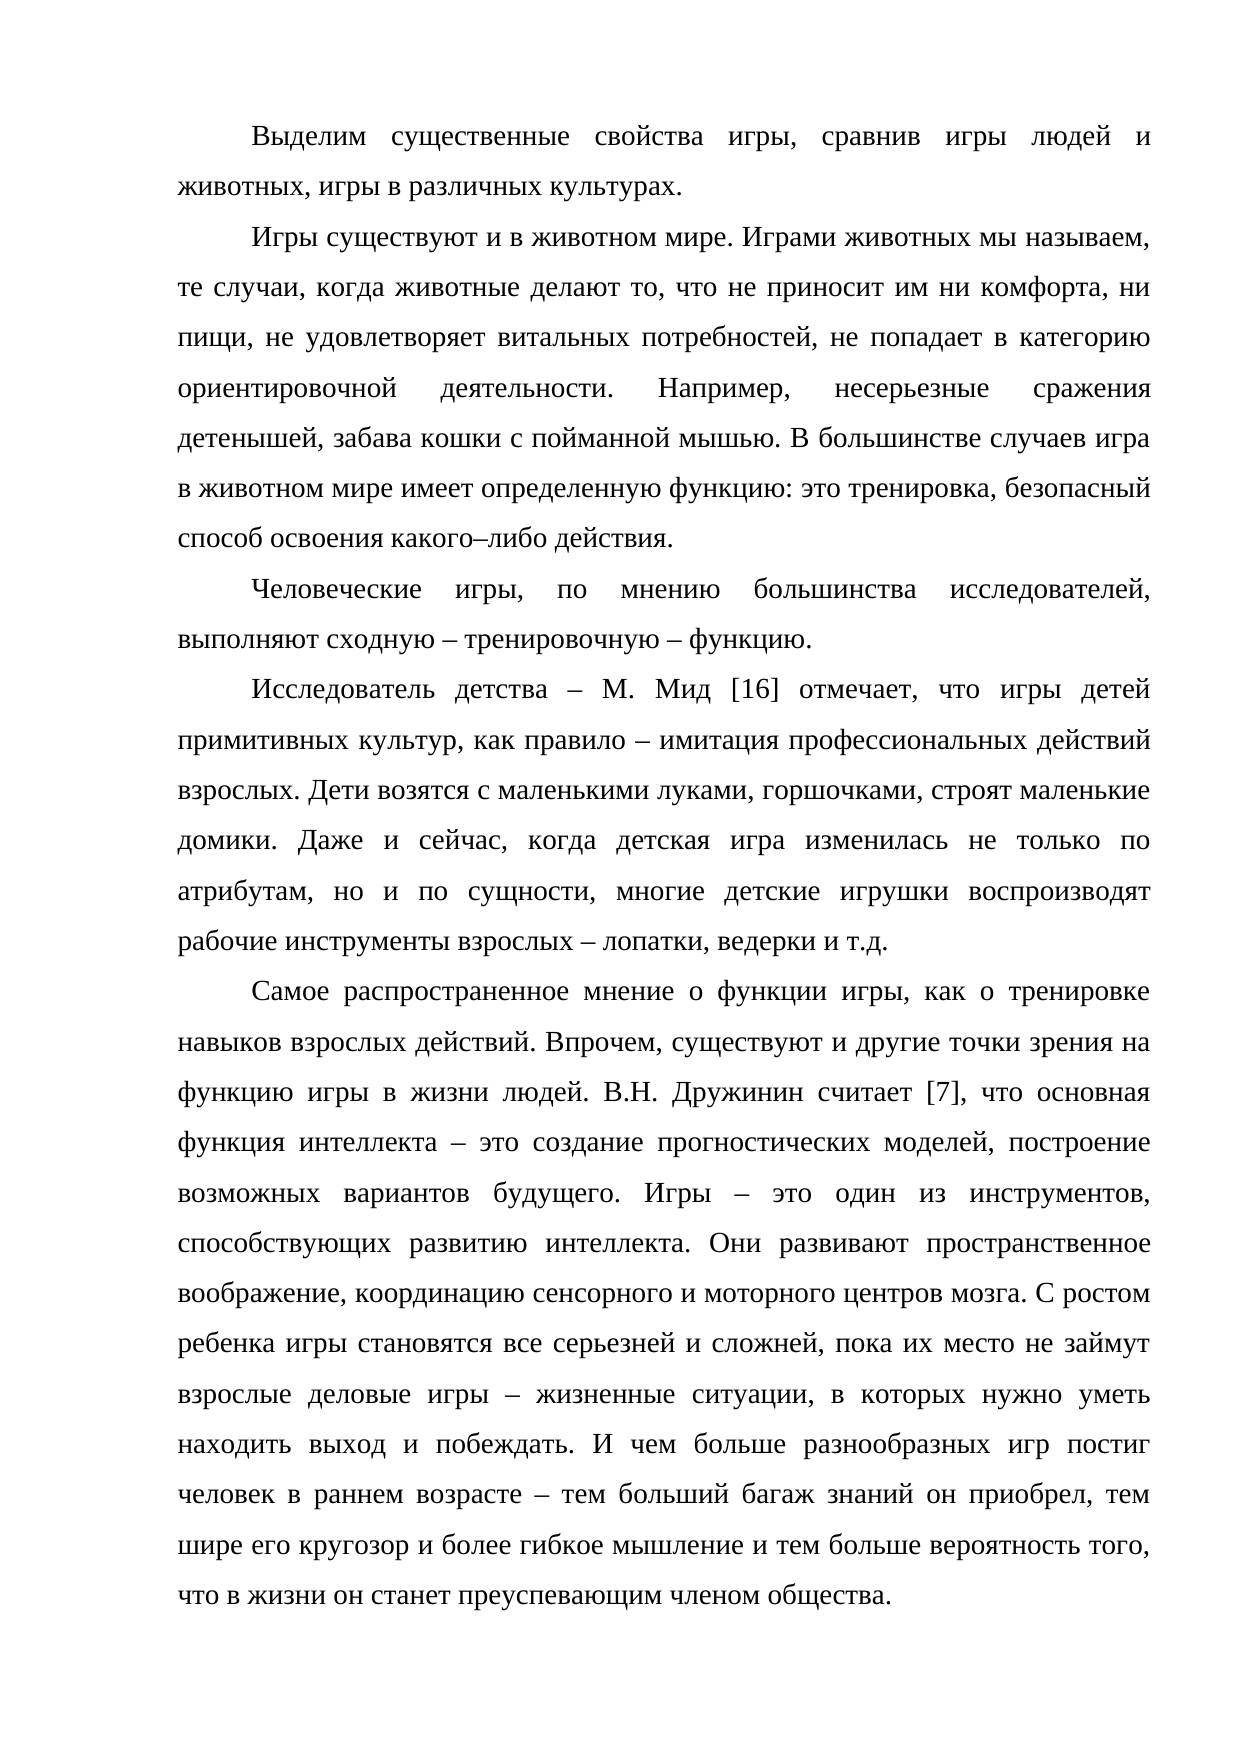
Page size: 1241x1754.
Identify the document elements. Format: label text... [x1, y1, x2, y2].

text Исследователь детства – М. Мид [16] отмечает, что игры детей примитивных культур, как правило – имитация профессиональных действий взрослых. Дети возятся с маленькими луками, горшочками, строят маленькие домики. Даже и сейчас, когда детская игра изменилась не только по атрибутам, но и по сущности, многие детские игрушки воспроизводят рабочие инструменты взрослых – лопатки, ведерки и т.д. [177, 672, 1152, 957]
text Выделим существенные свойства игры, сравнив игры людей и животных, игры в различных культурах. [177, 118, 1152, 202]
text Игры существуют и в животном мире. Играми животных мы называем, те случаи, когда животные делают то, что не приносит им ни комфорта, ни пищи, не удовлетворяет витальных потребностей, не попадает в категорию ориентировочной деятельности. Например, несерьезные сражения детенышей, забава кошки с пойманной мышью. В большинстве случаев игра в животном мире имеет определенную функцию: это тренировка, безопасный способ освоения какого–либо действия. [177, 219, 1152, 554]
text Человеческие игры, по мнению большинства исследователей, выполняют сходную – тренировочную – функцию. [177, 571, 1152, 655]
text Самое распространенное мнение о функции игры, как о тренировке навыков взрослых действий. Впрочем, существуют и другие точки зрения на функцию игры в жизни людей. В.Н. Дружинин считает [7], что основная функция интеллекта – это создание прогностических моделей, построение возможных вариантов будущего. Игры – это один из инструментов, способствующих развитию интеллекта. Они развивают пространственное воображение, координацию сенсорного и моторного центров мозга. С ростом ребенка игры становятся все серьезней и сложней, пока их место не займут взрослые деловые игры – жизненные ситуации, в которых нужно уметь находить выход и побеждать. И чем больше разнообразных игр постиг человек в раннем возрасте – тем больший багаж знаний он приобрел, тем шире его кругозор и более гибкое мышление и тем больше вероятность того, что в жизни он станет преуспевающим членом общества. [177, 973, 1152, 1611]
